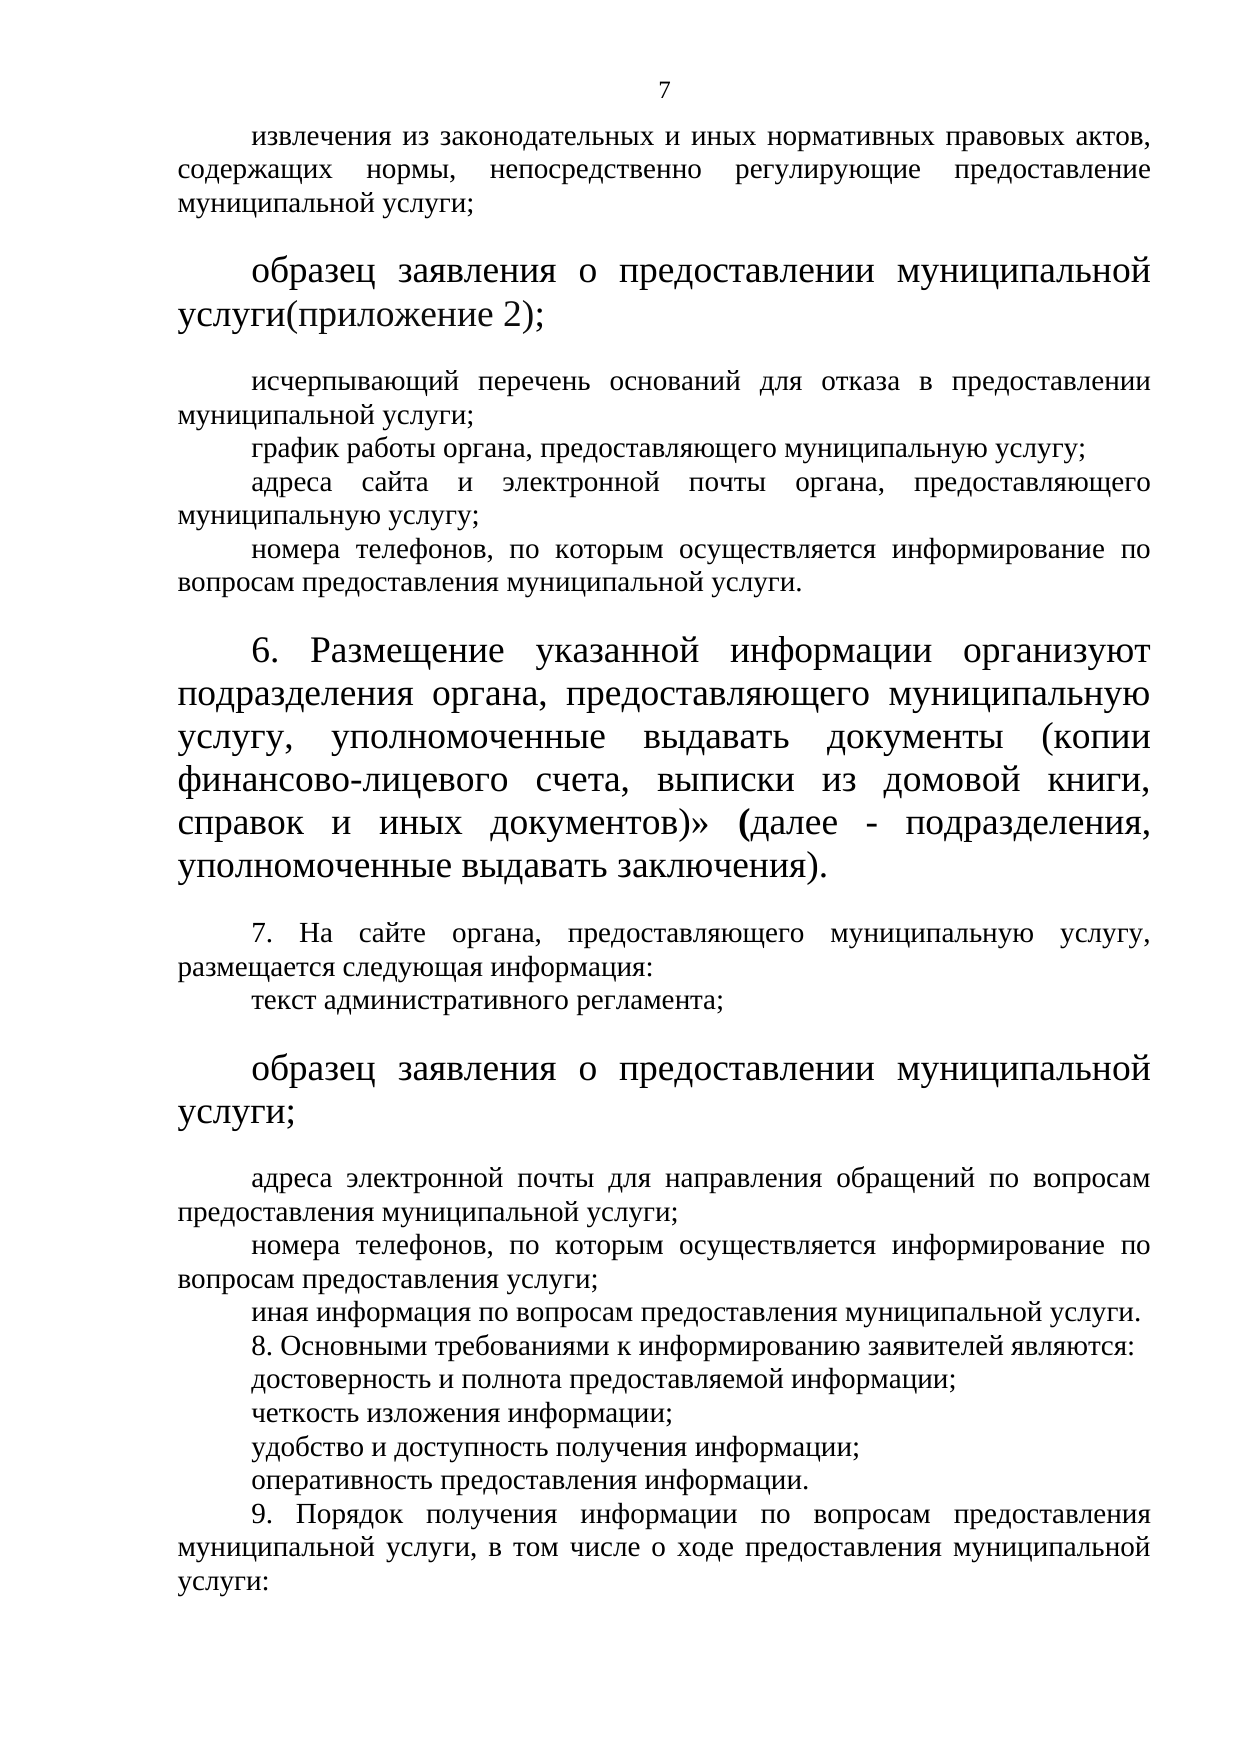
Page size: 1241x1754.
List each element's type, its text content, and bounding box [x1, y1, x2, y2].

text график работы органа, предоставляющего муниципальную услугу; [177, 430, 1152, 464]
text номера телефонов, по которым осуществляется информирование по вопросам предоставления муниципальной услуги. [177, 531, 1152, 598]
text исчерпывающий перечень оснований для отказа в предоставлении муниципальной услуги; [177, 363, 1152, 430]
text номера телефонов, по которым осуществляется информирование по вопросам предоставления услуги; [177, 1227, 1152, 1294]
text текст административного регламента; [177, 982, 1152, 1016]
text 8. Основными требованиями к информированию заявителей являются: [177, 1328, 1152, 1362]
text четкость изложения информации; [177, 1395, 1152, 1429]
text адреса электронной почты для направления обращений по вопросам предоставления муниципальной услуги; [177, 1160, 1152, 1227]
subtitle 6. Размещение указанной информации организуют подразделения органа, предоставляющего муниципальную услугу, уполномоченные выдавать документы (копии финансово-лицевого счета, выписки из домовой книги, справок и иных документов)» (далее - подразделения, уполномоченные выдавать заключения). [177, 627, 1152, 886]
text иная информация по вопросам предоставления муниципальной услуги. [177, 1294, 1152, 1328]
text оперативность предоставления информации. [177, 1462, 1152, 1496]
text удобство и доступность получения информации; [177, 1429, 1152, 1462]
subtitle образец заявления о предоставлении муниципальной услуги(приложение 2); [177, 248, 1152, 334]
text достоверность и полнота предоставляемой информации; [177, 1362, 1152, 1395]
text 7. На сайте органа, предоставляющего муниципальную услугу, размещается следующая информация: [177, 915, 1152, 982]
text 9. Порядок получения информации по вопросам предоставления муниципальной услуги, в том числе о ходе предоставления муниципальной услуги: [177, 1496, 1152, 1596]
text извлечения из законодательных и иных нормативных правовых актов, содержащих нормы, непосредственно регулирующие предоставление муниципальной услуги; [177, 118, 1152, 219]
text адреса сайта и электронной почты органа, предоставляющего муниципальную услугу; [177, 464, 1152, 531]
subtitle образец заявления о предоставлении муниципальной услуги; [177, 1045, 1152, 1131]
